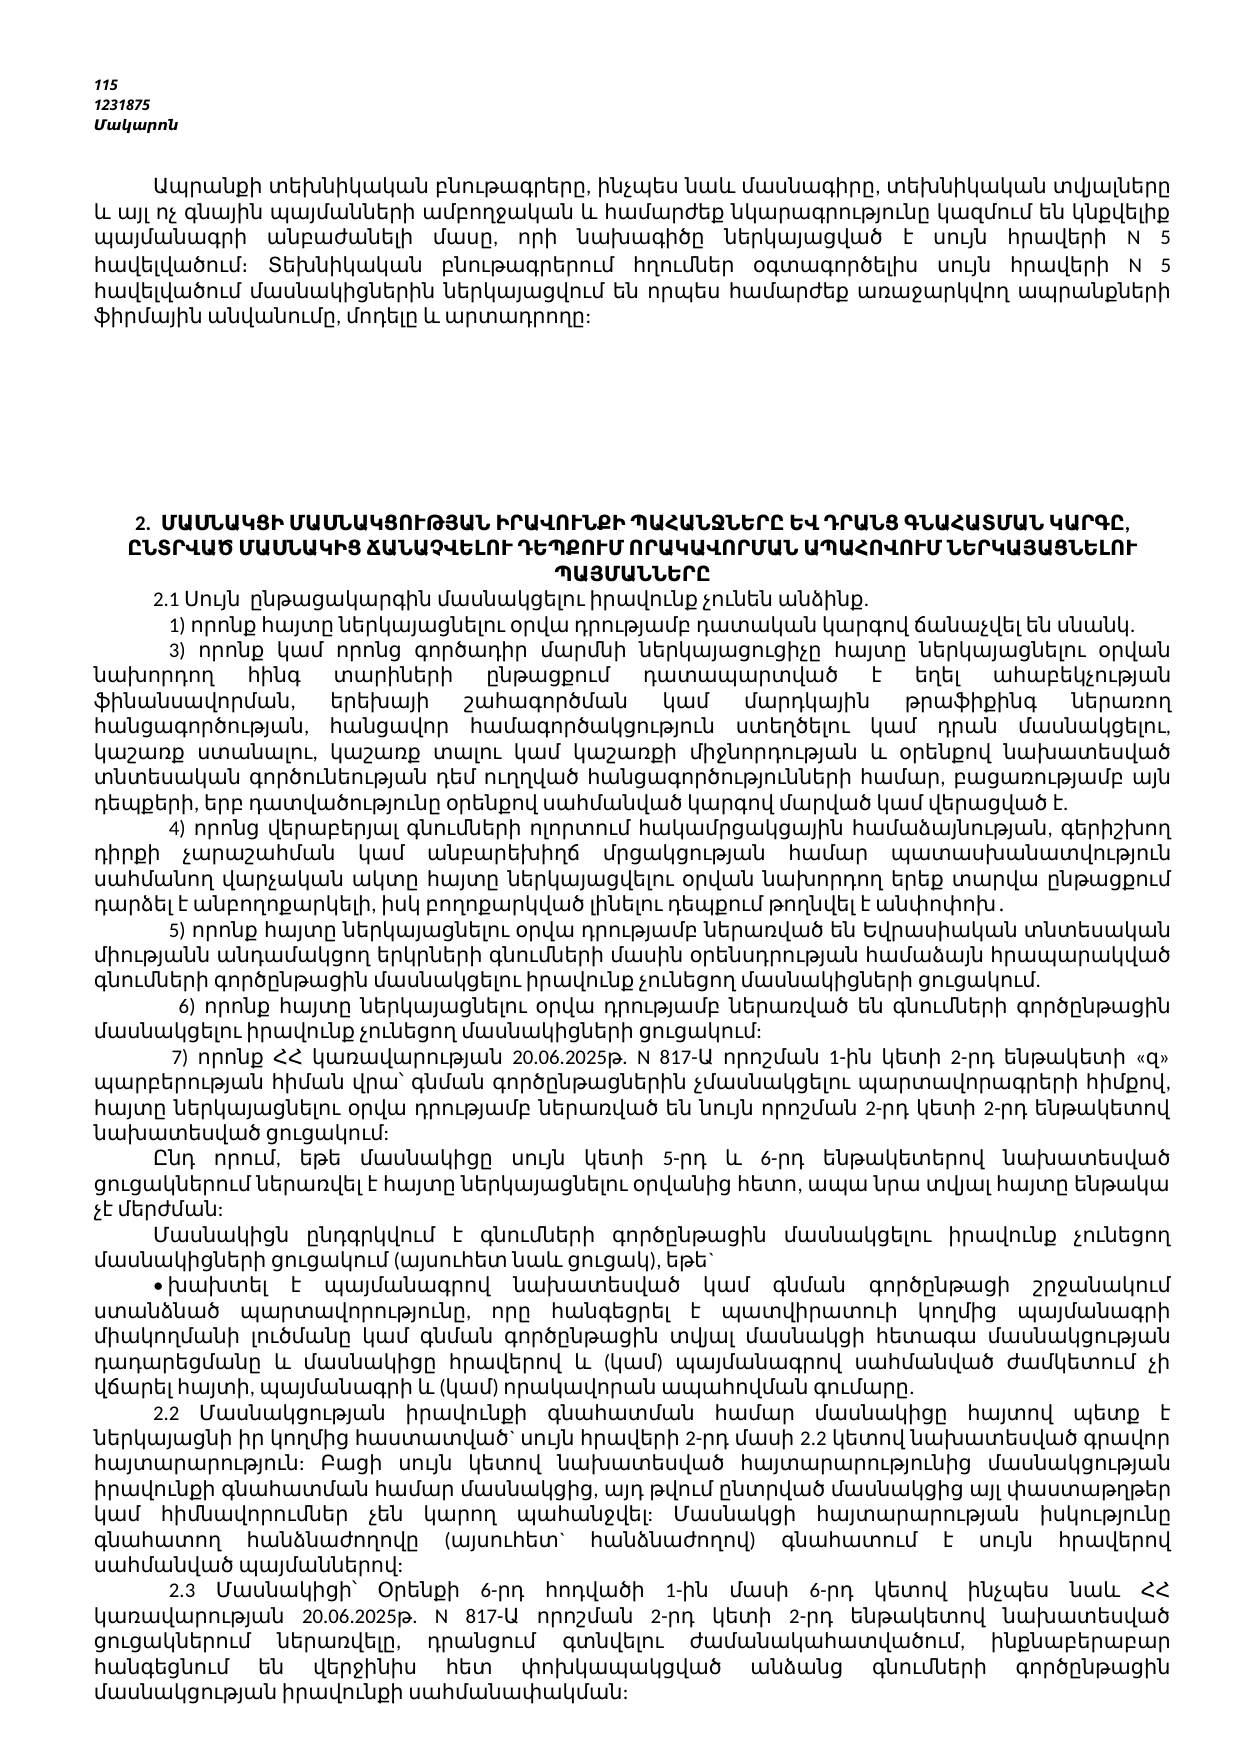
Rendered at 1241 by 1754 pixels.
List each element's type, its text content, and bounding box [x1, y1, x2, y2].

text 1) որոնք հայտը ներկայացնելու օրվա դրությամբ դատական կարգով ճանաչվել են սնանկ. [94, 612, 1171, 637]
text 5) որոնք հայտը ներկայացնելու օրվա դրությամբ ներառված են Եվրասիական տնտեսական միությանն անդամակցող երկրների գնումների մասին օրենսդրության համաձայն հրապարակված գնումների գործընթացին մասնակցելու իրավունք չունեցող մասնակիցների ցուցակում. [94, 917, 1171, 993]
text Մասնակիցն ընդգրկվում է գնումների գործընթացին մասնակցելու իրավունք չունեցող մասնակիցների ցուցակում (այսուհետ նաև ցուցակ), եթե` [94, 1222, 1171, 1273]
text • խախտել է պայմանագրով նախատեսված կամ գնման գործընթացի շրջանակում ստանձնած պարտավորությունը, որը հանգեցրել է պատվիրատուի կողմից պայմանագրի միակողմանի լուծմանը կամ գնման գործընթացին տվյալ մասնակցի հետագա մասնակցության դադարեցմանը և մասնակիցը հրավերով և (կամ) պայմանագրով սահմանված ժամկետում չի վճարել հայտի, պայմանագրի և (կամ) որակավորան ապահովման գումարը. [94, 1273, 1171, 1400]
text 7) որոնք ՀՀ կառավարության 20.06.2025թ. N 817-Ա որոշման 1-ին կետի 2-րդ ենթակետի «զ» պարբերության հիման վրա՝ գնման գործընթացներին չմասնակցելու պարտավորագրերի հիմքով, հայտը ներկայացնելու օրվա դրությամբ ներառված են նույն որոշման 2-րդ կետի 2-րդ ենթակետով նախատեսված ցուցակում: [94, 1044, 1171, 1146]
text 2. ՄԱՍՆԱԿՑԻ ՄԱՍՆԱԿՑՈՒԹՅԱՆ ԻՐԱՎՈՒՆՔԻ ՊԱՀԱՆՋՆԵՐԸ ԵՎ ԴՐԱՆՑ ԳՆԱՀԱՏՄԱՆ ԿԱՐԳԸ, ԸՆՏՐՎԱԾ ՄԱՍՆԱԿԻՑ ՃԱՆԱՉՎԵԼՈՒ ԴԵՊՔՈՒՄ ՈՐԱԿԱՎՈՐՄԱՆ ԱՊԱՀՈՎՈՒՄ ՆԵՐԿԱՅԱՑՆԵԼՈՒ ՊԱՅՄԱՆՆԵՐԸ [94, 510, 1171, 586]
text 3) որոնք կամ որոնց գործադիր մարմնի ներկայացուցիչը հայտը ներկայացնելու օրվան նախորդող հինգ տարիների ընթացքում դատապարտված է եղել ահաբեկչության ֆինանսավորման, երեխայի շահագործման կամ մարդկային թրաֆիքինգ ներառող հանցագործության, հանցավոր համագործակցություն ստեղծելու կամ դրան մասնակցելու, կաշառք ստանալու, կաշառք տալու կամ կաշառքի միջնորդության և օրենքով նախատեսված տնտեսական գործունեության դեմ ուղղված հանցագործությունների համար, բացառությամբ այն դեպքերի, երբ դատվածությունը օրենքով սահմանված կարգով մարված կամ վերացված է. [94, 637, 1171, 815]
text 4) որոնց վերաբերյալ գնումների ոլորտում հակամրցակցային համաձայնության, գերիշխող դիրքի չարաշահման կամ անբարեխիղճ մրցակցության համար պատասխանատվություն սահմանող վարչական ակտը հայտը ներկայացվելու օրվան նախորդող երեք տարվա ընթացքում դարձել է անբողոքարկելի, իսկ բողոքարկված լինելու դեպքում թողնվել է անփոփոխ․ [94, 815, 1171, 917]
text 2.2 Մասնակցության իրավունքի գնահատման համար մասնակիցը հայտով պետք է ներկայացնի իր կողմից հաստատված` սույն հրավերի 2-րդ մասի 2.2 կետով նախատեսված գրավոր հայտարարություն: Բացի սույն կետով նախատեսված հայտարարությունից մասնակցության իրավունքի գնահատման համար մասնակցից, այդ թվում ընտրված մասնակցից այլ փաստաթղթեր կամ հիմնավորումներ չեն կարող պահանջվել: Մասնակցի հայտարարության իսկությունը գնահատող հանձնաժողովը (այսուհետ` հանձնաժողով) գնահատում է սույն հրավերով սահմանված պայմաններով: [94, 1400, 1171, 1578]
text 6) որոնք հայտը ներկայացնելու օրվա դրությամբ ներառված են գնումների գործընթացին մասնակցելու իրավունք չունեցող մասնակիցների ցուցակում: [94, 993, 1171, 1044]
text 2.1 Սույն ընթացակարգին մասնակցելու իրավունք չունեն անձինք. [94, 586, 1171, 612]
text Ապրանքի տեխնիկական բնութագրերը, ինչպես նաև մասնագիրը, տեխնիկական տվյալները և այլ ոչ գնային պայմանների ամբողջական և համարժեք նկարագրությունը կազմում են կնքվելիք պայմանագրի անբաժանելի մասը, որի նախագիծը ներկայացված է սույն հրավերի N 5 հավելվածում։ Տեխնիկական բնութագրերում հղումներ օգտագործելիս սույն հրավերի N 5 հավելվածում մասնակիցներին ներկայացվում են որպես համարժեք առաջարկվող ապրանքների ֆիրմային անվանումը, մոդելը և արտադրողը: [94, 174, 1171, 329]
text 2.3 Մասնակիցի՝ Օրենքի 6-րդ հոդվածի 1-ին մասի 6-րդ կետով ինչպես նաև ՀՀ կառավարության 20.06.2025թ. N 817-Ա որոշման 2-րդ կետի 2-րդ ենթակետով նախատեսված ցուցակներում ներառվելը, դրանցում գտնվելու ժամանակահատվածում, ինքնաբերաբար հանգեցնում են վերջինիս հետ փոխկապակցված անձանց գնումների գործընթացին մասնակցության իրավունքի սահմանափակման: [94, 1578, 1171, 1705]
text Ընդ որում, եթե մասնակիցը սույն կետի 5-րդ և 6-րդ ենթակետերով նախատեսված ցուցակներում ներառվել է հայտը ներկայացնելու օրվանից հետո, ապա նրա տվյալ հայտը ենթակա չէ մերժման: [94, 1146, 1171, 1222]
